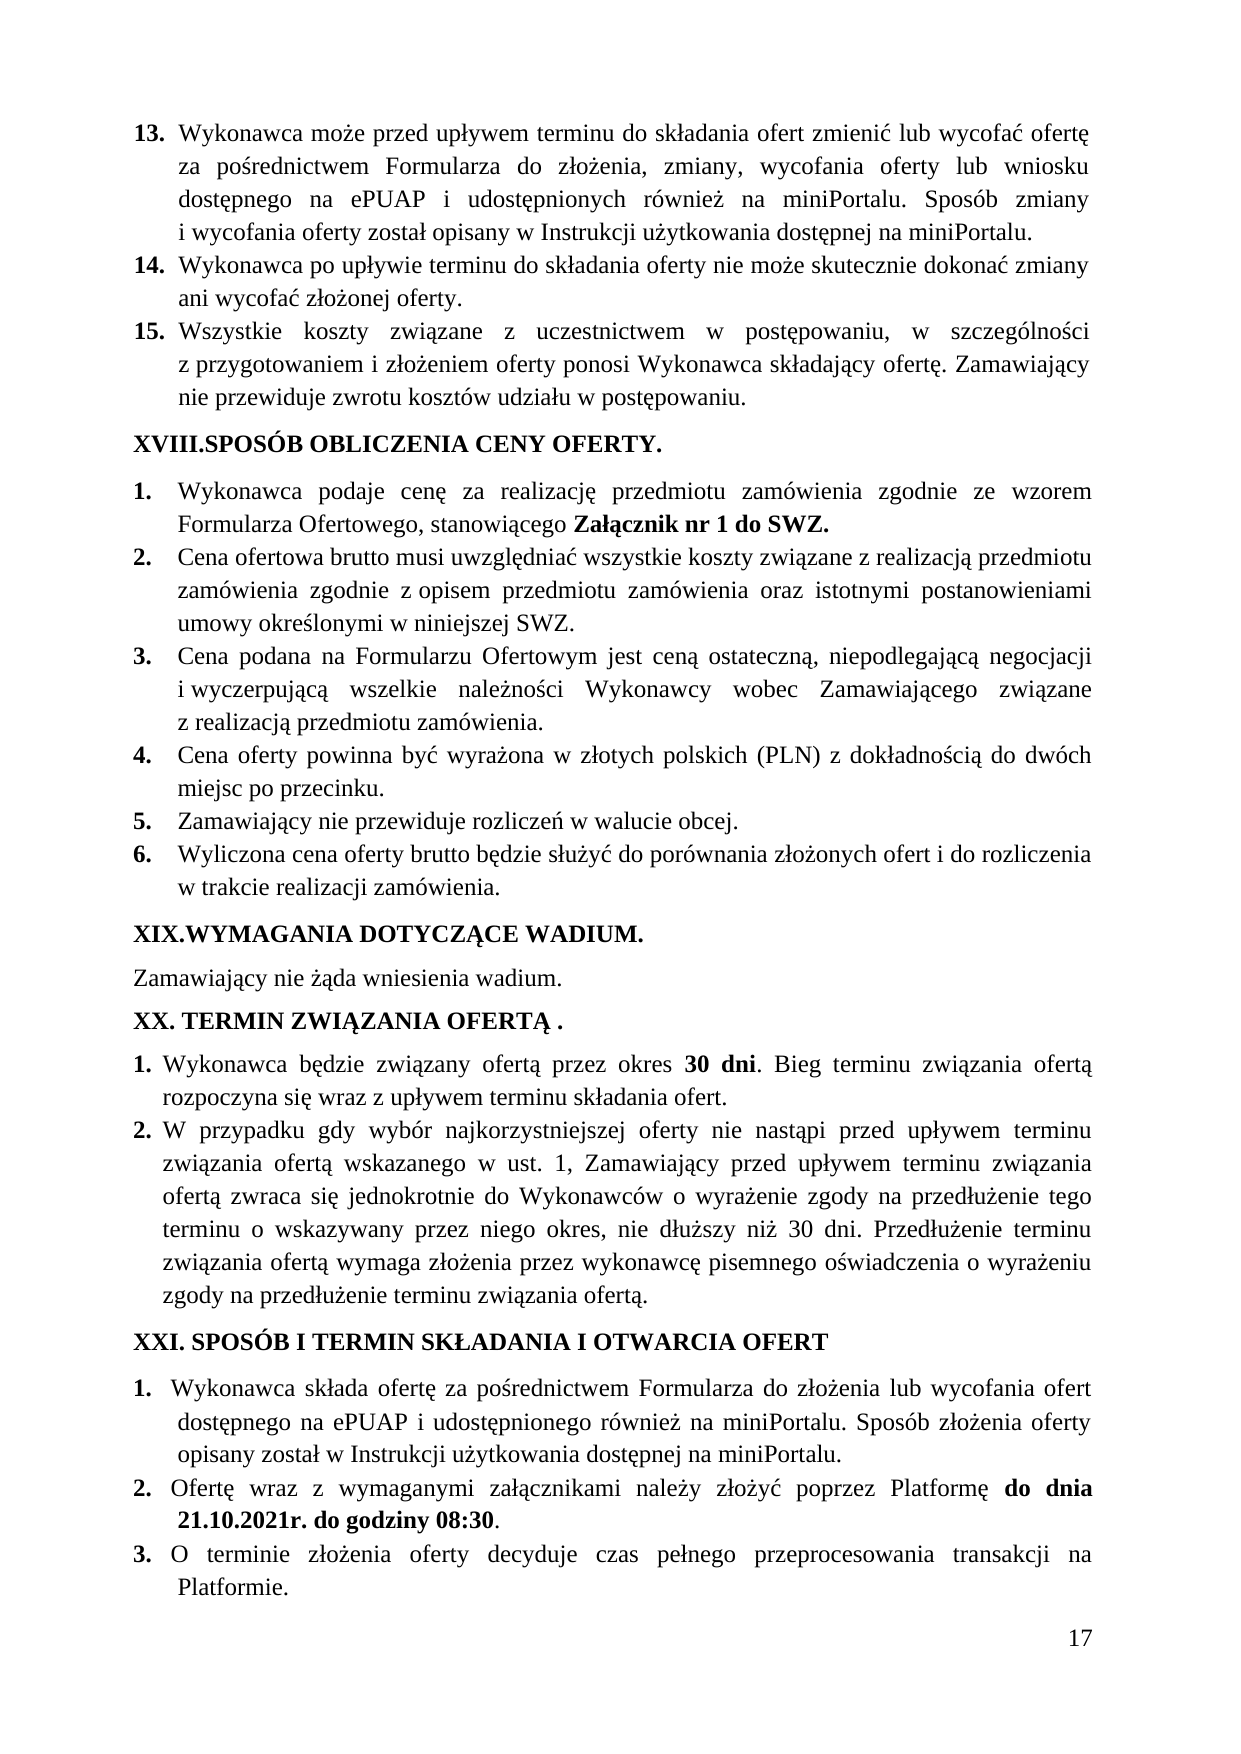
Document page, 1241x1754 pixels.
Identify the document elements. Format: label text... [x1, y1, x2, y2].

list Wykonawca po upływie terminu do składania oferty nie może skutecznie dokonać zmiany ani wycofać złożonej oferty. [134, 250, 1090, 312]
list Cena ofertowa brutto musi uwzględniać wszystkie koszty związane z realizacją przedmiotu zamówienia zgodnie z opisem przedmiotu zamówienia oraz istotnymi postanowieniami umowy określonymi w niniejszej SWZ. [133, 542, 1092, 637]
list Wszystkie koszty związane z uczestnictwem w postępowaniu, w szczególności z przygotowaniem i złożeniem oferty ponosi Wykonawca składający ofertę. Zamawiający nie przewiduje zwrotu kosztów udziału w postępowaniu. [134, 316, 1090, 411]
list Wykonawca składa ofertę za pośrednictwem Formularza do złożenia lub wycofania ofert dostępnego na ePUAP i udostępnionego również na miniPortalu. Sposób złożenia oferty opisany został w Instrukcji użytkowania dostępnej na miniPortalu. [133, 1373, 1092, 1468]
list Cena podana na Formularzu Ofertowym jest ceną ostateczną, niepodlegającą negocjacji i wyczerpującą wszelkie należności Wykonawcy wobec Zamawiającego związane z realizacją przedmiotu zamówienia. [133, 641, 1092, 736]
list XVIII.SPOSÓB OBLICZENIA CENY OFERTY. [133, 429, 1090, 458]
text XIX.WYMAGANIA DOTYCZĄCE WADIUM. [133, 919, 1092, 948]
text Zamawiający nie żąda wniesienia wadium. [133, 963, 1092, 991]
text XXI. SPOSÓB I TERMIN SKŁADANIA I OTWARCIA OFERT [133, 1327, 1092, 1356]
list Zamawiający nie przewiduje rozliczeń w walucie obcej. [133, 806, 1092, 835]
list W przypadku gdy wybór najkorzystniejszej oferty nie nastąpi przed upływem terminu związania ofertą wskazanego w ust. 1, Zamawiający przed upływem terminu związania ofertą zwraca się jednokrotnie do Wykonawców o wyrażenie zgody na przedłużenie tego terminu o wskazywany przez niego okres, nie dłuższy niż 30 dni. Przedłużenie terminu związania ofertą wymaga złożenia przez wykonawcę pisemnego oświadczenia o wyrażeniu zgody na przedłużenie terminu związania ofertą. [133, 1115, 1092, 1309]
list Cena oferty powinna być wyrażona w złotych polskich (PLN) z dokładnością do dwóch miejsc po przecinku. [133, 740, 1092, 802]
list Wykonawca będzie związany ofertą przez okres 30 dni. Bieg terminu związania ofertą rozpoczyna się wraz z upływem terminu składania ofert. [133, 1049, 1092, 1111]
list Wykonawca może przed upływem terminu do składania ofert zmienić lub wycofać ofertę za pośrednictwem Formularza do złożenia, zmiany, wycofania oferty lub wniosku dostępnego na ePUAP i udostępnionych również na miniPortalu. Sposób zmiany i wycofania oferty został opisany w Instrukcji użytkowania dostępnej na miniPortalu. [134, 118, 1090, 246]
text XX. TERMIN ZWIĄZANIA OFERTĄ . [133, 1006, 1092, 1034]
list Wyliczona cena oferty brutto będzie służyć do porównania złożonych ofert i do rozliczenia w trakcie realizacji zamówienia. [133, 839, 1092, 901]
list O terminie złożenia oferty decyduje czas pełnego przeprocesowania transakcji na Platformie. [133, 1539, 1092, 1600]
list Ofertę wraz z wymaganymi załącznikami należy złożyć poprzez Platformę do dnia 21.10.2021r. do godziny 08:30. [133, 1473, 1092, 1534]
list Wykonawca podaje cenę za realizację przedmiotu zamówienia zgodnie ze wzorem Formularza Ofertowego, stanowiącego Załącznik nr 1 do SWZ. [133, 476, 1092, 538]
